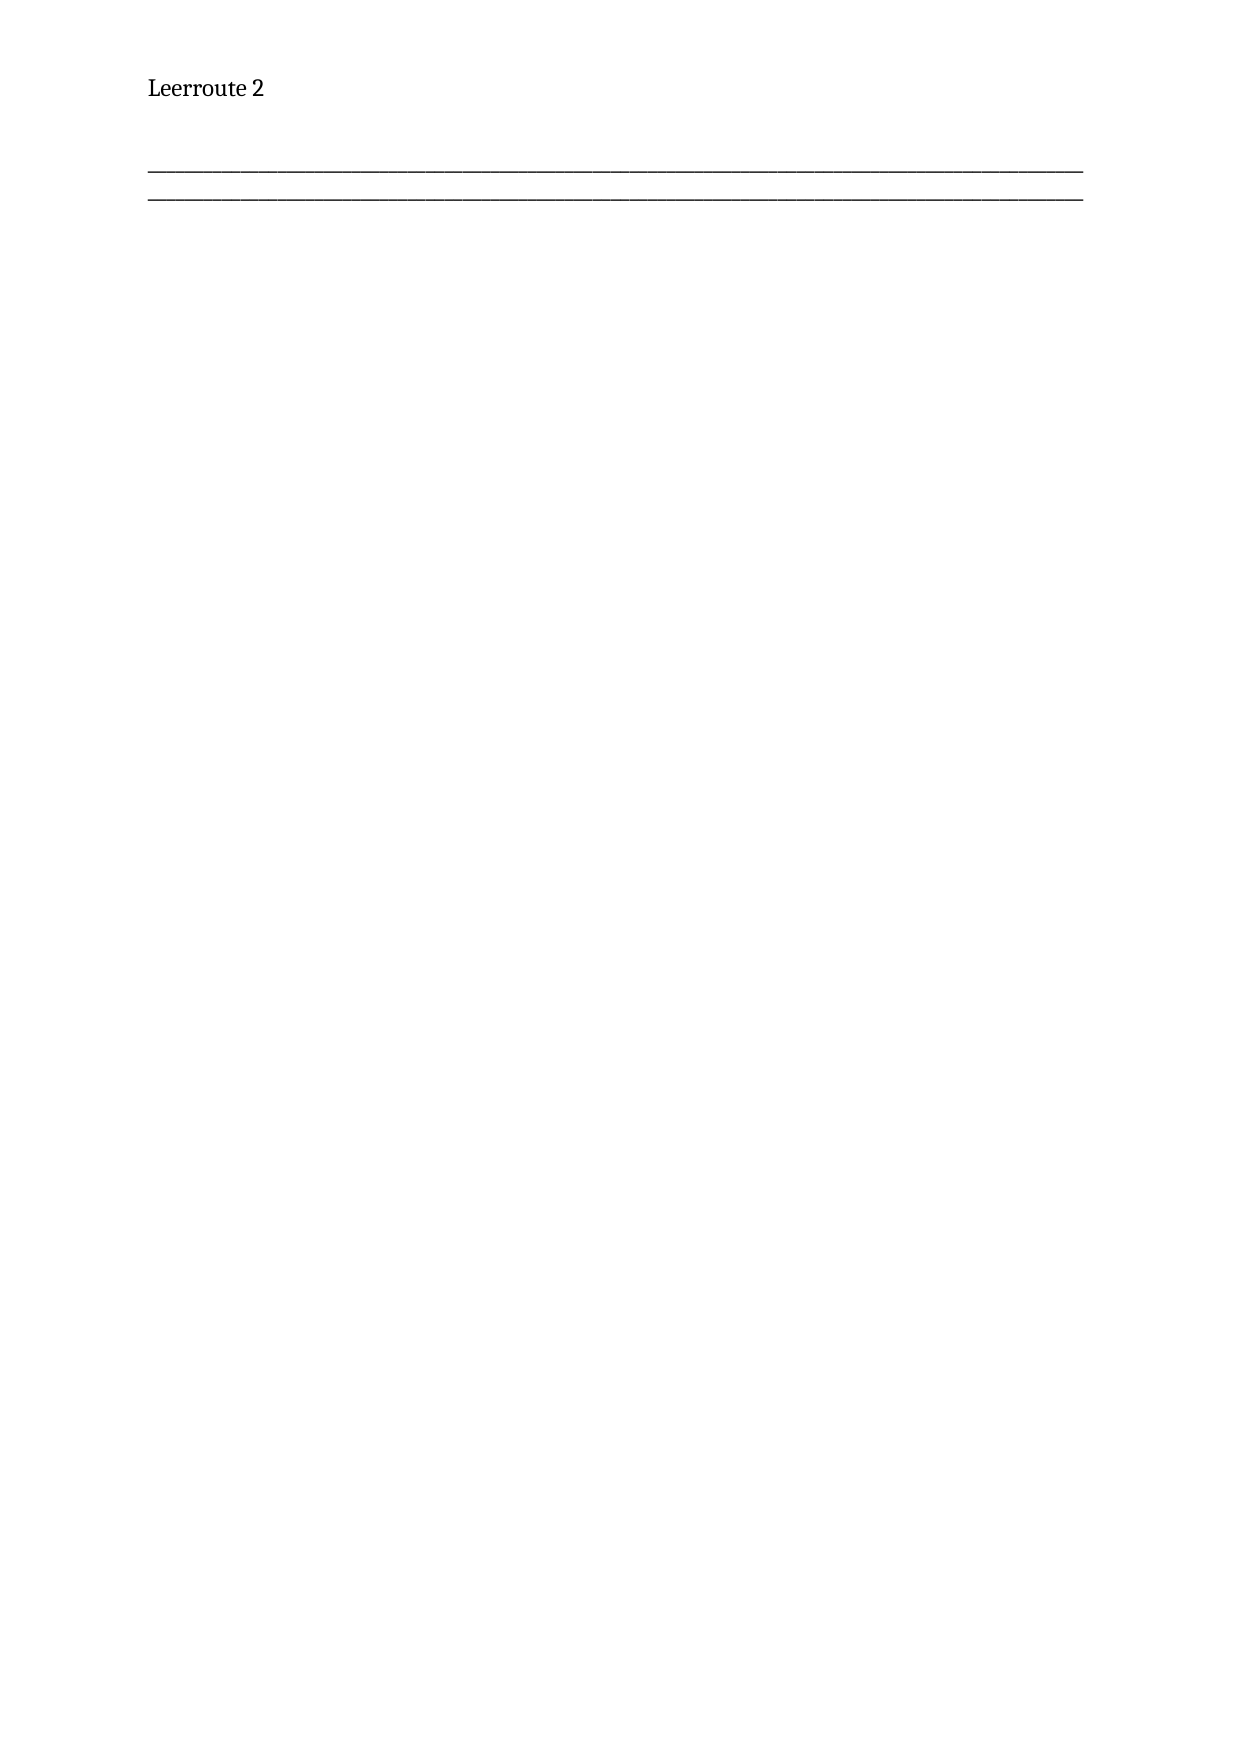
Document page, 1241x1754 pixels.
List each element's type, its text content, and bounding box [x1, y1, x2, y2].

text __________________________________________________________________________________________________________________________________________________________________________________________________________ [148, 148, 1093, 205]
